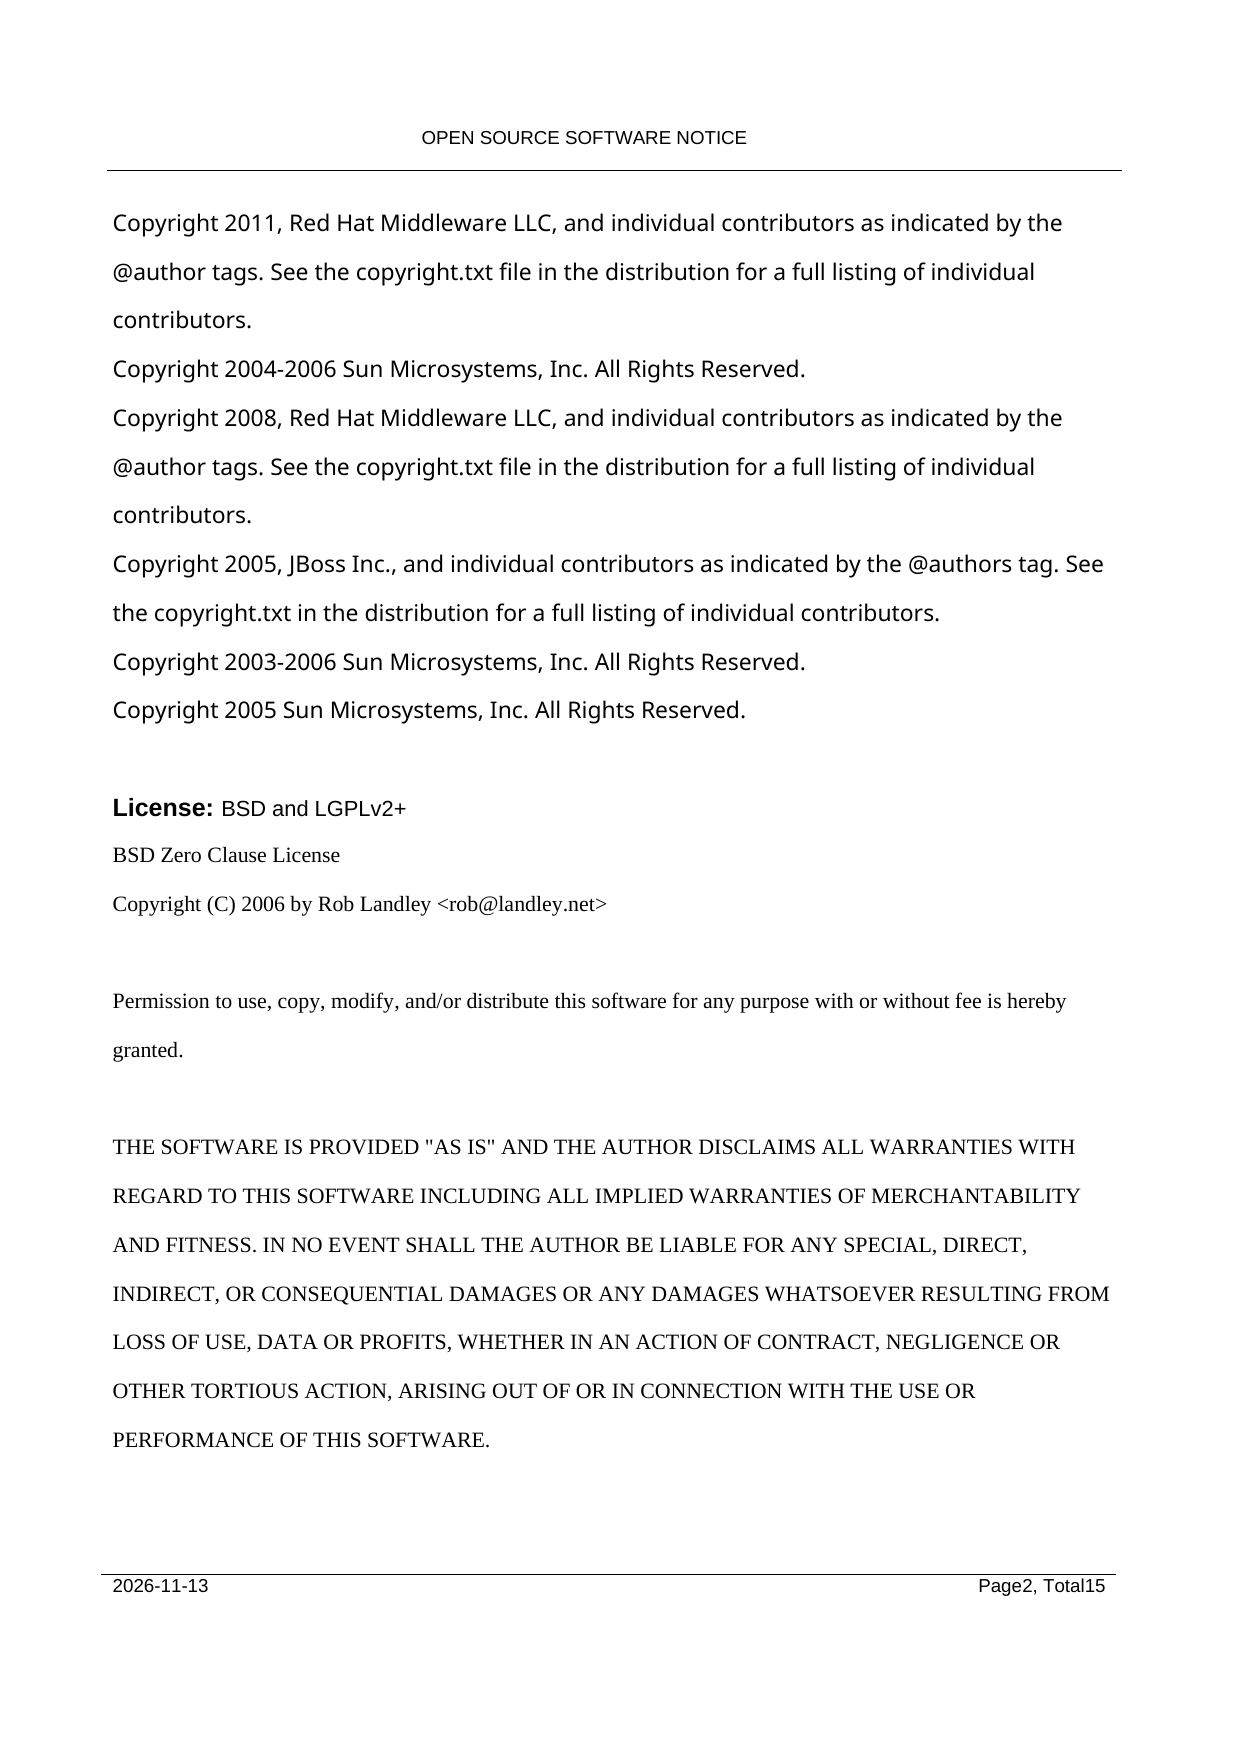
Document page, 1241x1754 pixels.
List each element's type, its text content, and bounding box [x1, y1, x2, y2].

text License: BSD and LGPLv2+ [112, 791, 1128, 824]
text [112, 838, 1128, 1456]
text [112, 206, 1128, 775]
